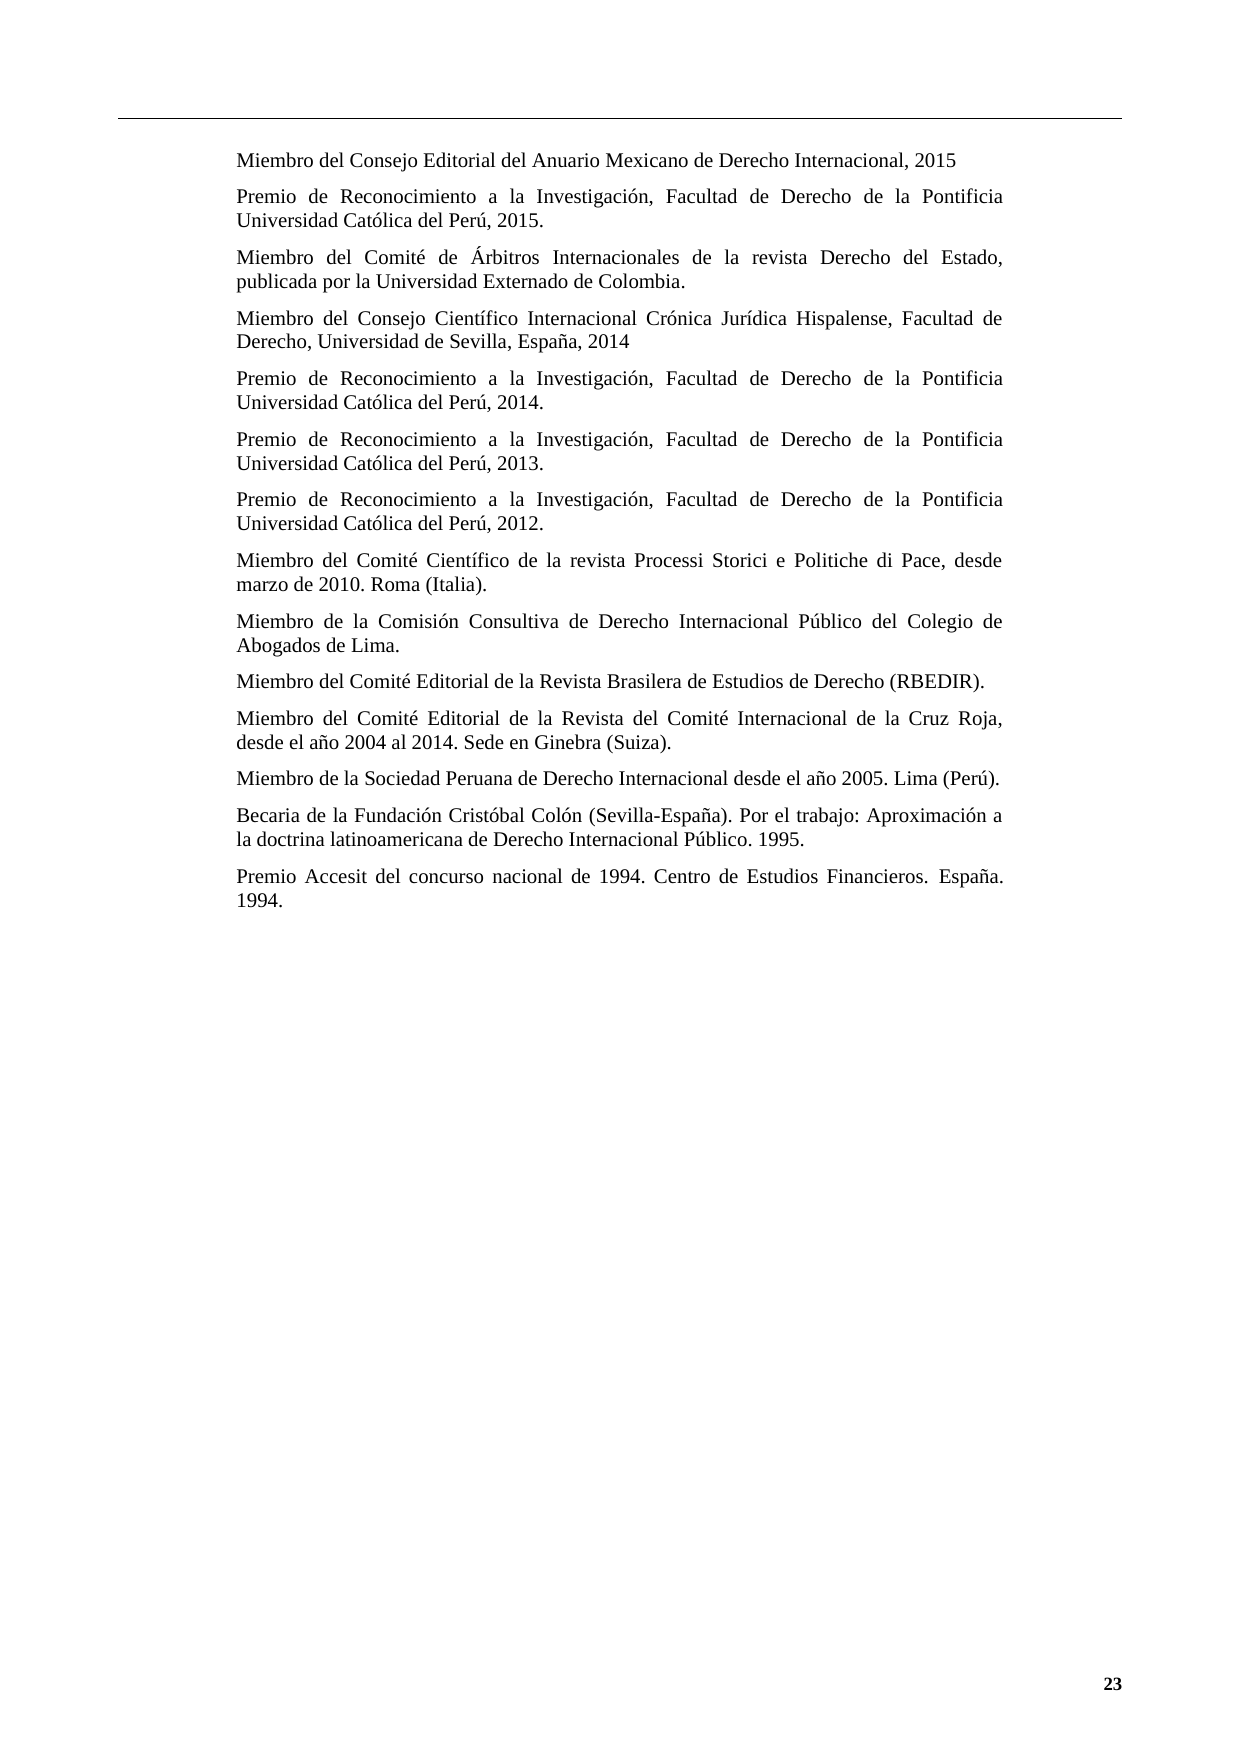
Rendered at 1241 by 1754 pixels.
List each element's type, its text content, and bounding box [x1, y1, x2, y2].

text Premio de Reconocimiento a la Investigación, Facultad de Derecho de la Pontificia Universidad Católica del Perú, 2012. [236, 487, 1004, 535]
text Premio Accesit del concurso nacional de 1994. Centro de Estudios Financieros. España. 1994. [236, 863, 1004, 912]
text Miembro de la Comisión Consultiva de Derecho Internacional Público del Colegio de Abogados de Lima. [236, 608, 1004, 657]
text Miembro del Consejo Editorial del Anuario Mexicano de Derecho Internacional, 2015 [236, 148, 1004, 172]
text Miembro del Consejo Científico Internacional Crónica Jurídica Hispalense, Facultad de Derecho, Universidad de Sevilla, España, 2014 [236, 305, 1004, 353]
text Miembro de la Sociedad Peruana de Derecho Internacional desde el año 2005. Lima (Perú). [236, 766, 1004, 790]
text Premio de Reconocimiento a la Investigación, Facultad de Derecho de la Pontificia Universidad Católica del Perú, 2014. [236, 366, 1004, 414]
text Miembro del Comité Científico de la revista Processi Storici e Politiche di Pace, desde marzo de 2010. Roma (Italia). [236, 548, 1004, 596]
text Premio de Reconocimiento a la Investigación, Facultad de Derecho de la Pontificia Universidad Católica del Perú, 2015. [236, 184, 1004, 232]
text Miembro del Comité Editorial de la Revista del Comité Internacional de la Cruz Roja, desde el año 2004 al 2014. Sede en Ginebra (Suiza). [236, 706, 1004, 754]
text Miembro del Comité de Árbitros Internacionales de la revista Derecho del Estado, publicada por la Universidad Externado de Colombia. [236, 245, 1004, 293]
text Miembro del Comité Editorial de la Revista Brasilera de Estudios de Derecho (RBEDIR). [236, 669, 1004, 693]
text Becaria de la Fundación Cristóbal Colón (Sevilla-España). Por el trabajo: Aproximación a la doctrina latinoamericana de Derecho Internacional Público. 1995. [236, 803, 1004, 851]
text Premio de Reconocimiento a la Investigación, Facultad de Derecho de la Pontificia Universidad Católica del Perú, 2013. [236, 427, 1004, 475]
